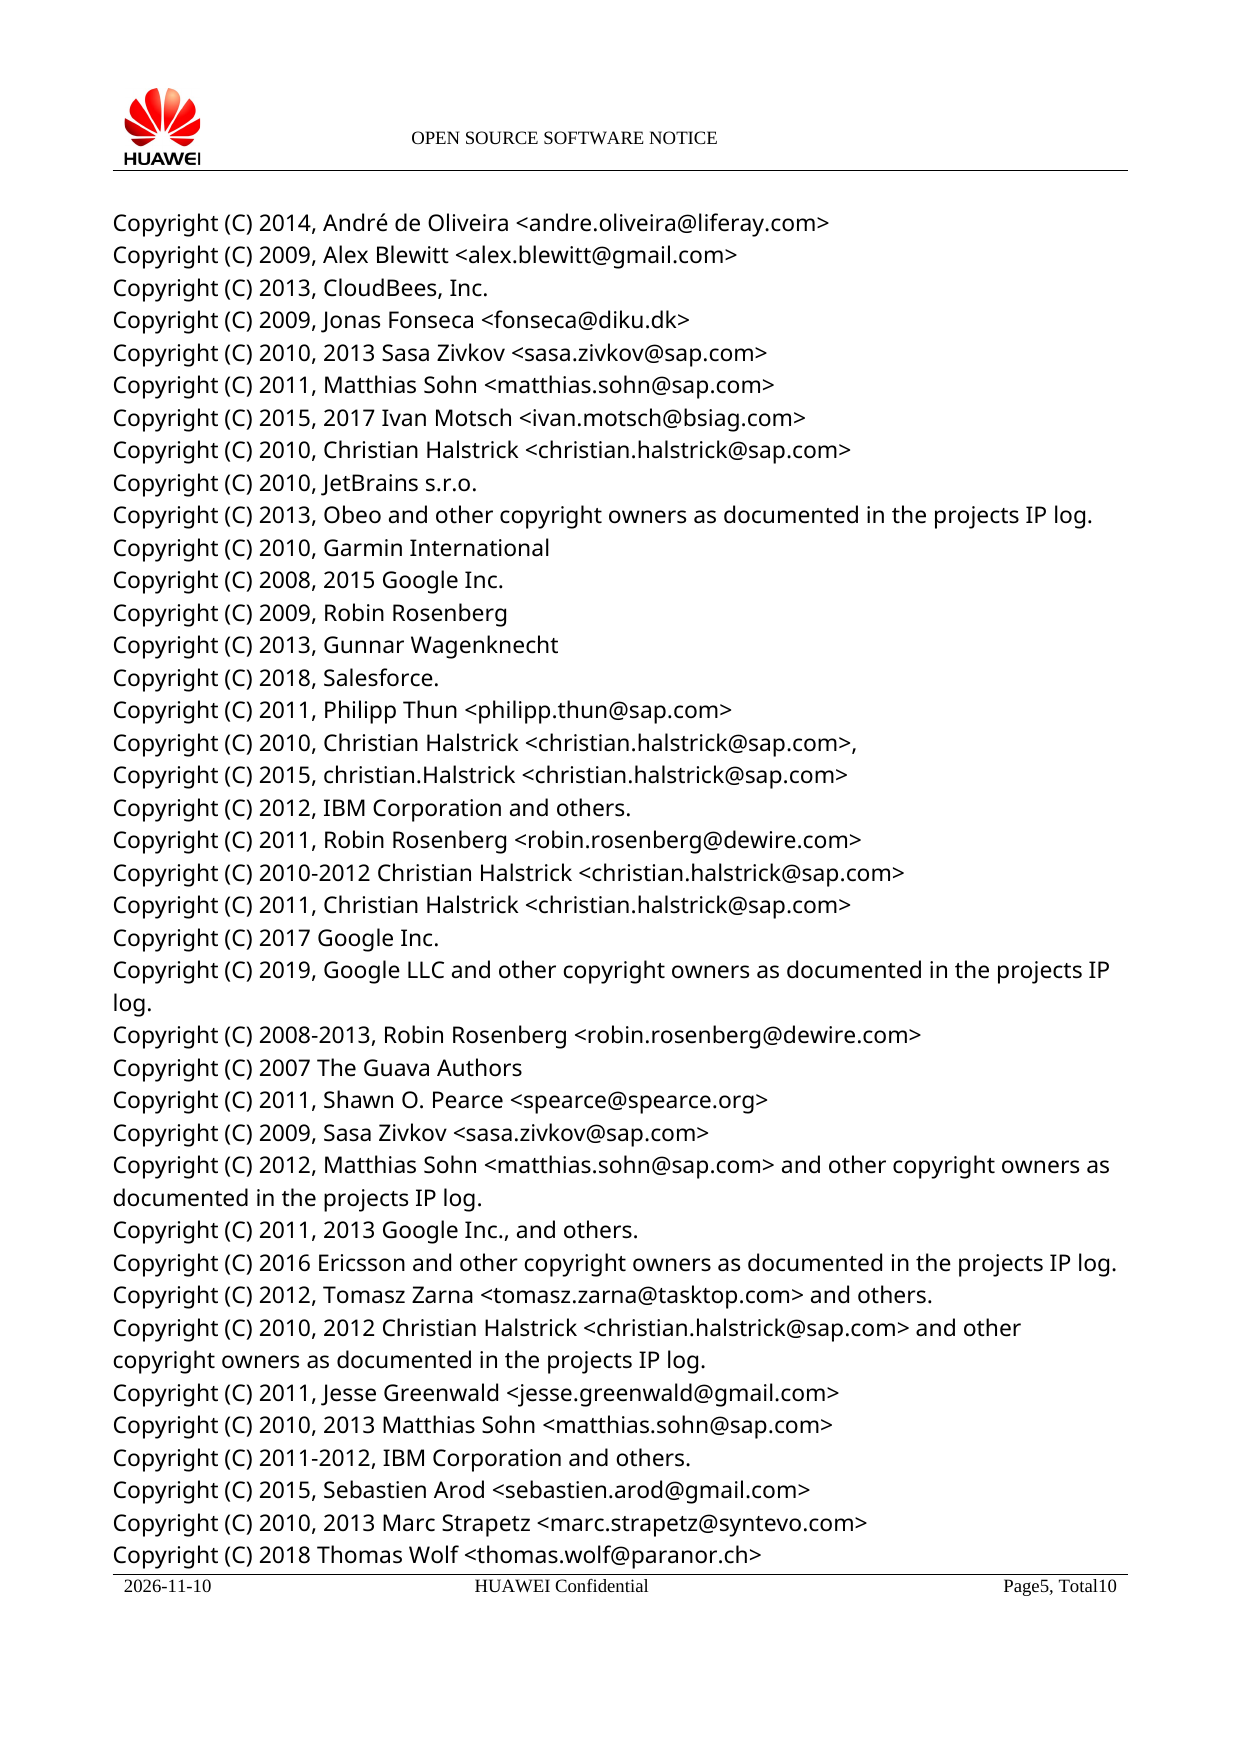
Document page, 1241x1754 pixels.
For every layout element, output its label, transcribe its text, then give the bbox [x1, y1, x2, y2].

picture [124, 88, 201, 165]
